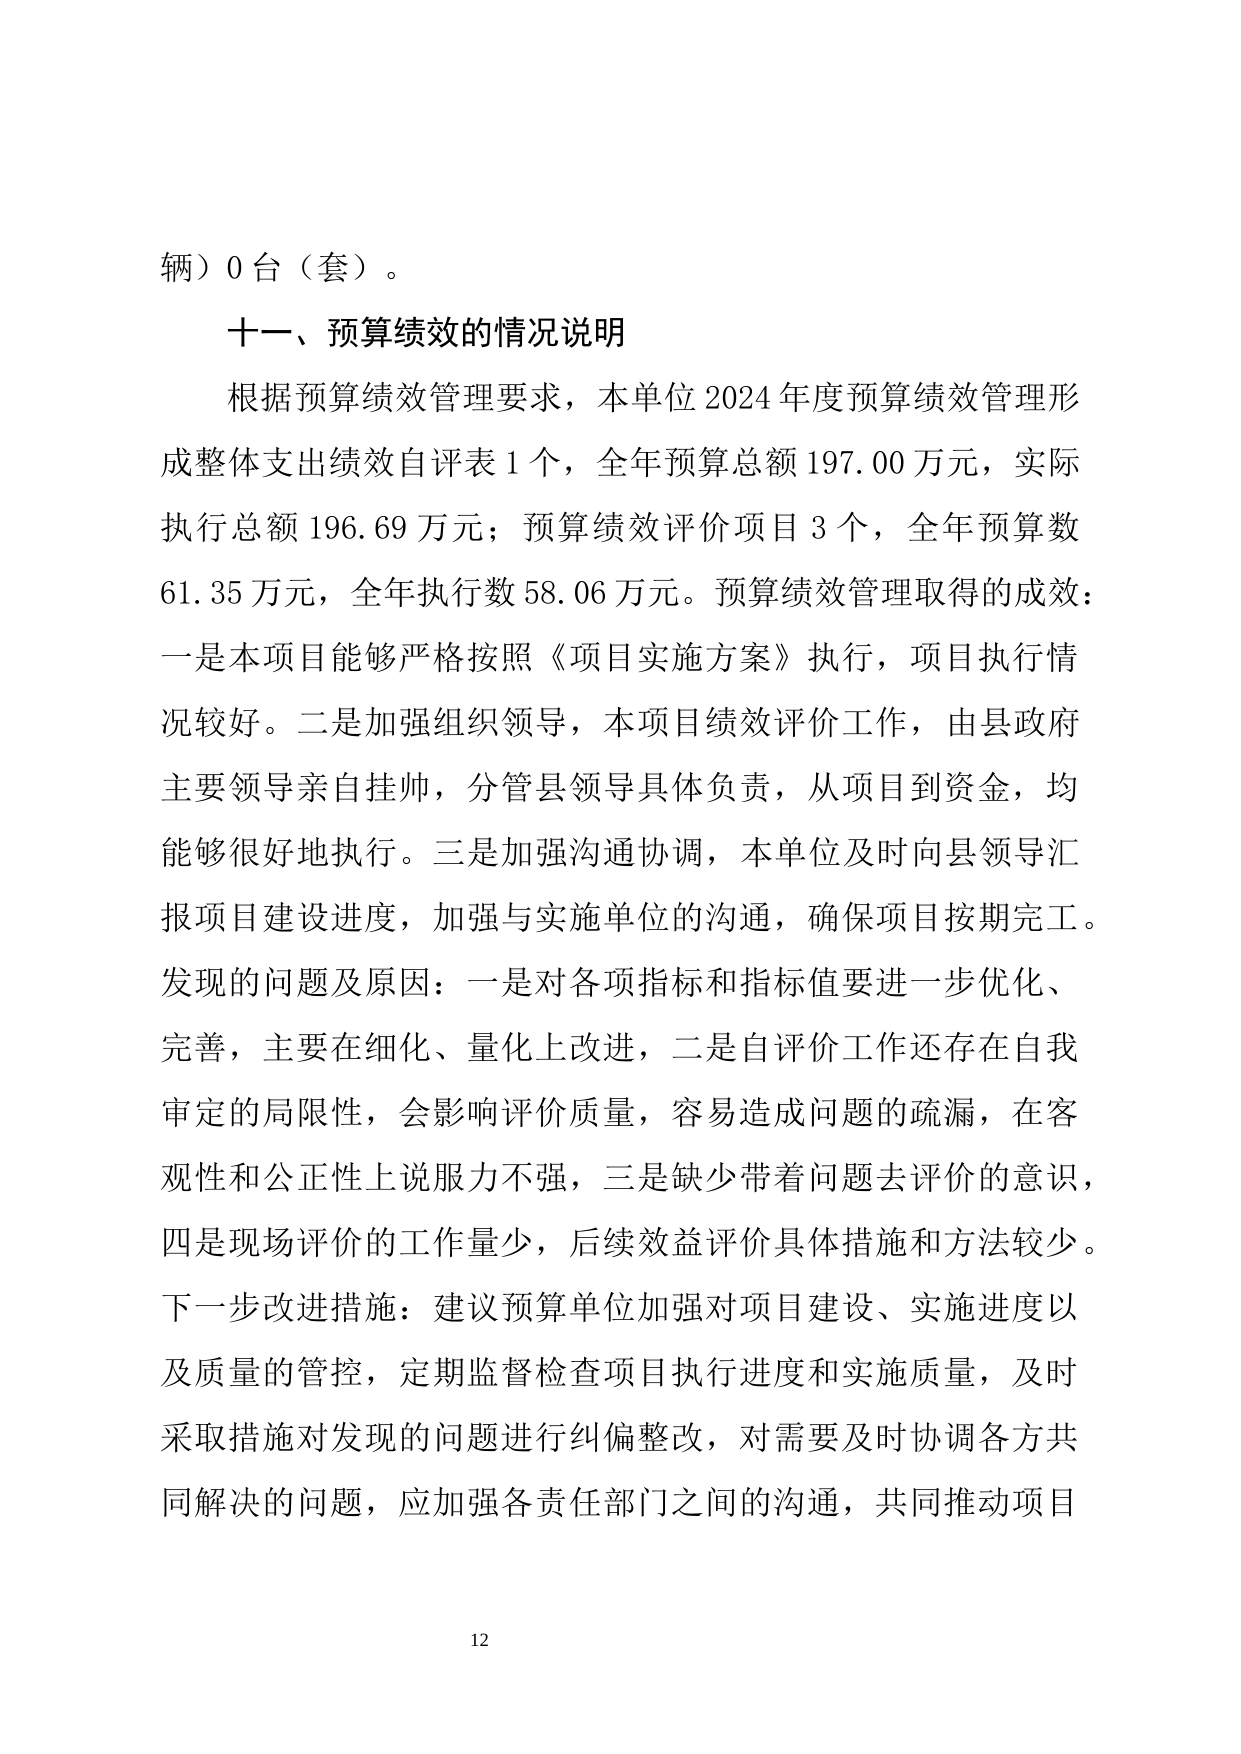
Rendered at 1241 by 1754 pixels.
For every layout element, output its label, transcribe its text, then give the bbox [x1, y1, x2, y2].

text 十一、预算绩效的情况说明 [159, 298, 1081, 363]
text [159, 233, 1081, 298]
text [159, 363, 1081, 1533]
